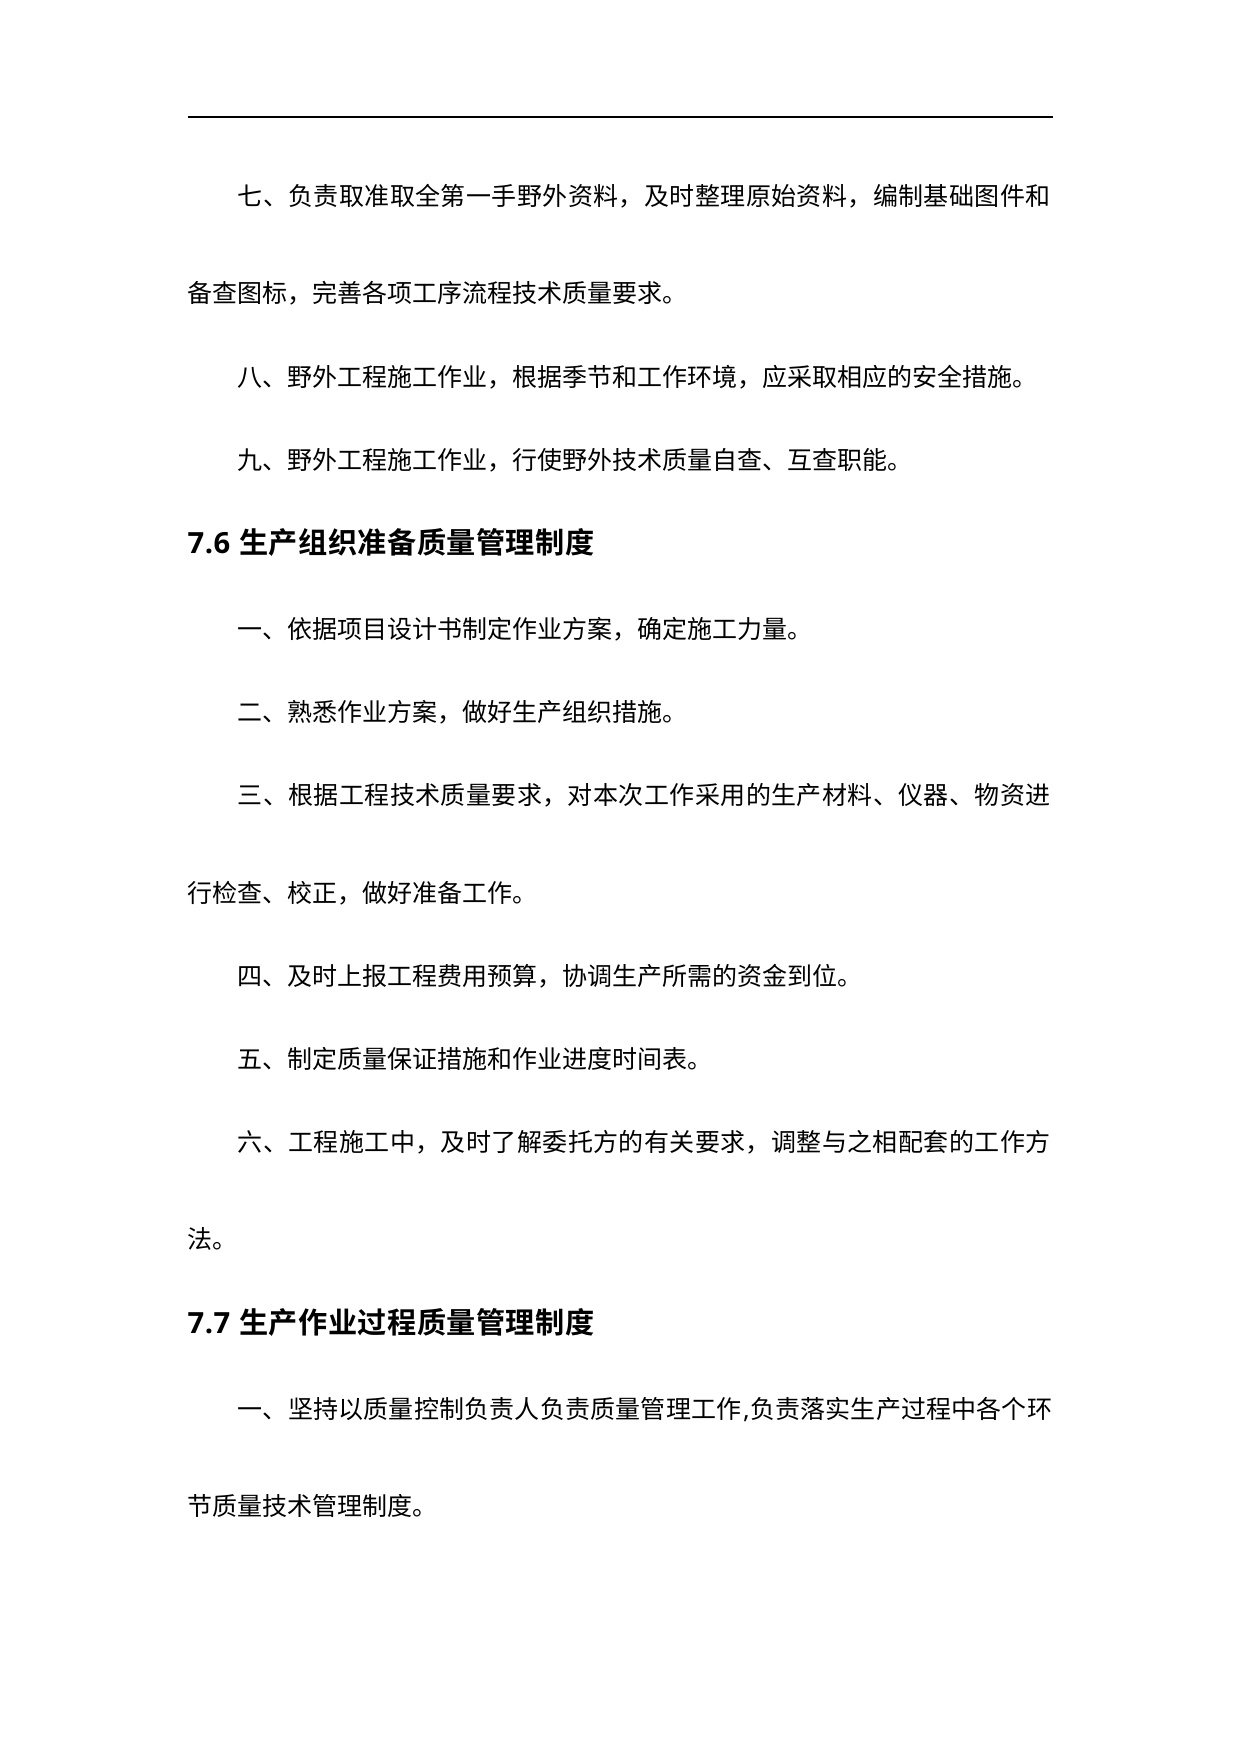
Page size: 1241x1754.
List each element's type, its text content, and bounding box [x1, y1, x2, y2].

text 一、依据项目设计书制定作业方案，确定施工力量。 [187, 595, 1053, 660]
text 三、根据工程技术质量要求，对本次工作采用的生产材料、仪器、物资进行检查、校正，做好准备工作。 [187, 761, 1053, 924]
text 四、及时上报工程费用预算，协调生产所需的资金到位。 [187, 942, 1053, 1007]
text 九、野外工程施工作业，行使野外技术质量自查、互查职能。 [187, 426, 1053, 491]
text 7.7 生产作业过程质量管理制度 [187, 1289, 1053, 1354]
text 二、熟悉作业方案，做好生产组织措施。 [187, 678, 1053, 743]
text 7.6 生产组织准备质量管理制度 [187, 509, 1053, 574]
text 一、坚持以质量控制负责人负责质量管理工作,负责落实生产过程中各个环节质量技术管理制度。 [187, 1375, 1053, 1537]
text 六、工程施工中，及时了解委托方的有关要求，调整与之相配套的工作方法。 [187, 1108, 1053, 1271]
text 五、制定质量保证措施和作业进度时间表。 [187, 1025, 1053, 1090]
text 七、负责取准取全第一手野外资料，及时整理原始资料，编制基础图件和备查图标，完善各项工序流程技术质量要求。 [187, 162, 1053, 324]
text 八、野外工程施工作业，根据季节和工作环境，应采取相应的安全措施。 [187, 343, 1053, 408]
